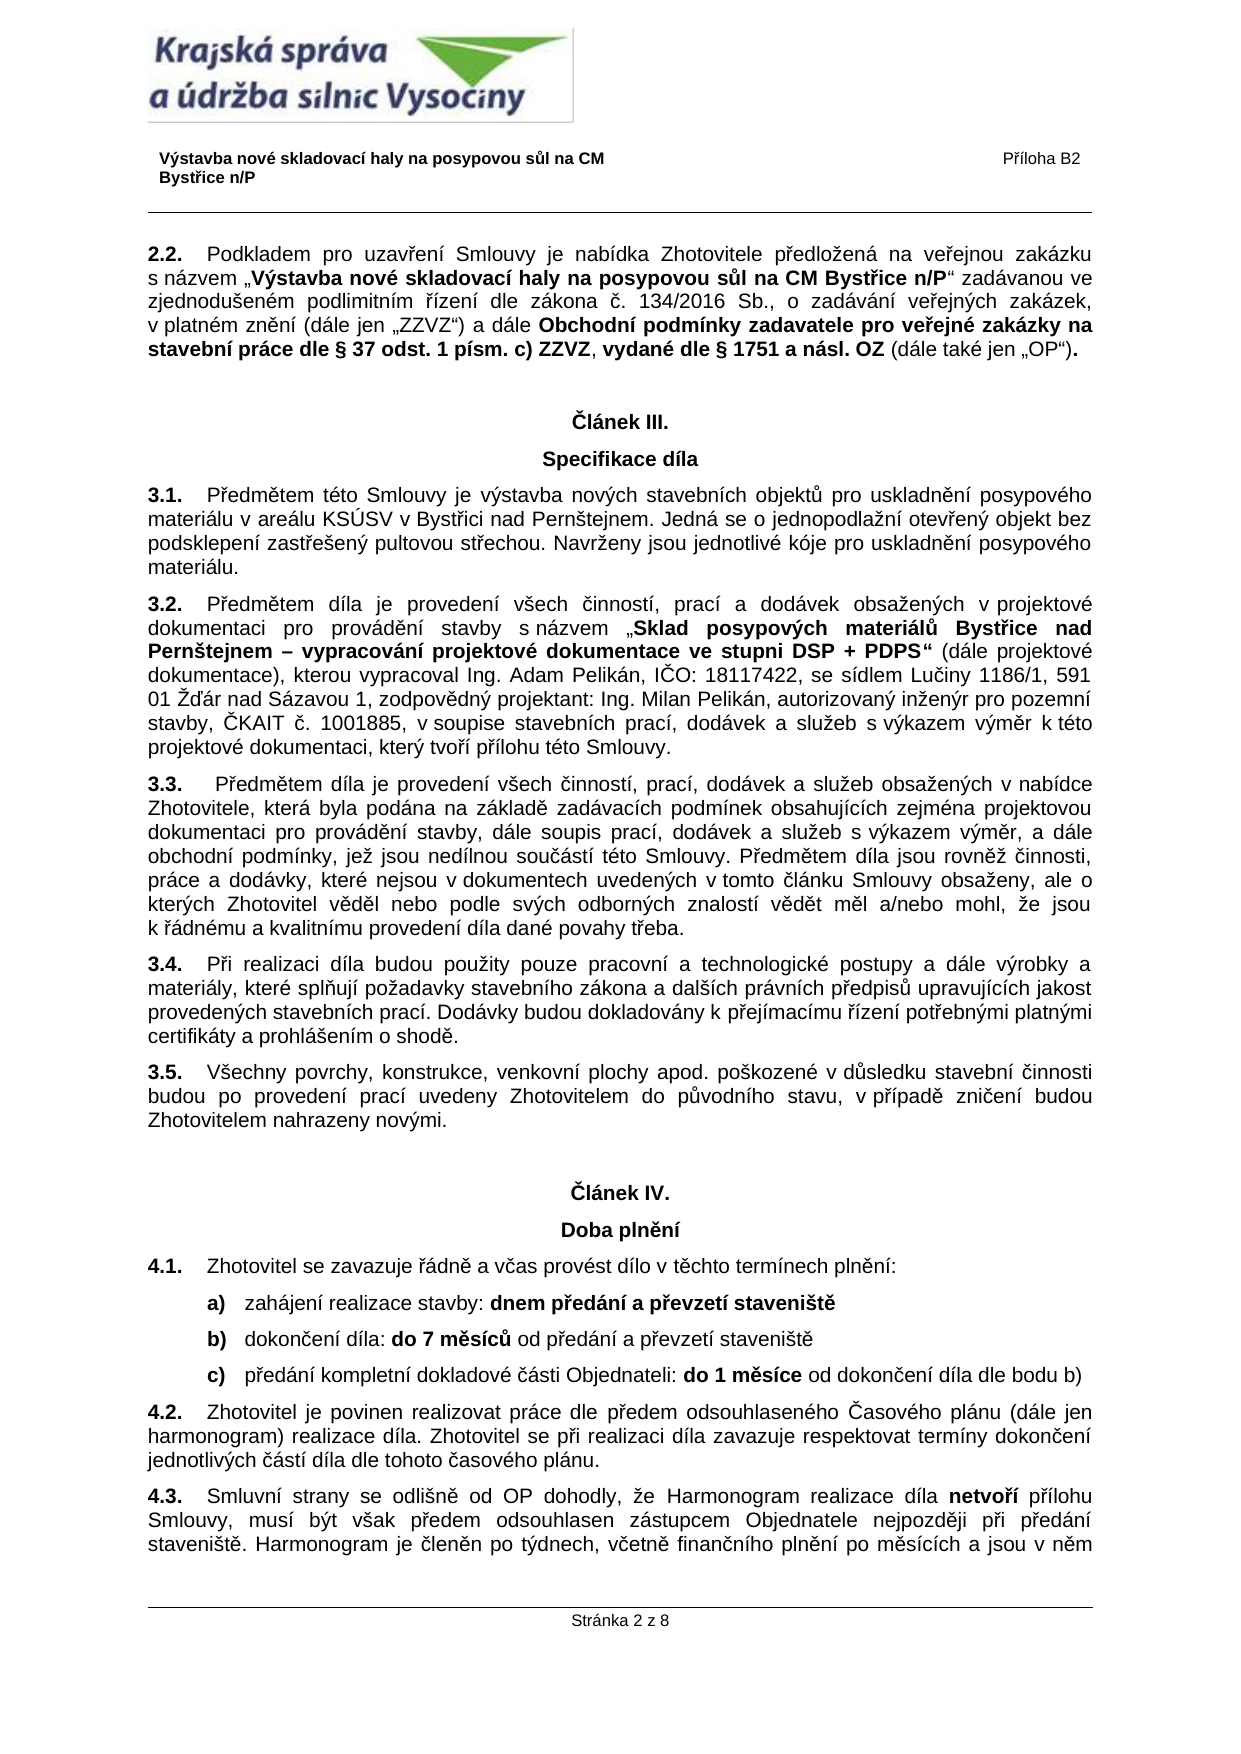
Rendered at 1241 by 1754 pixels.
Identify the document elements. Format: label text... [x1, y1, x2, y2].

list Předmětem díla je provedení všech činností, prací a dodávek obsažených v projektové dokumentaci pro provádění stavby s názvem „Sklad posypových materiálů Bystřice nad Pernštejnem – vypracování projektové dokumentace ve stupni DSP + PDPS“ (dále projektové dokumentace), kterou vypracoval Ing. Adam Pelikán, IČO: 18117422, se sídlem Lučiny 1186/1, 591 01 Žďár nad Sázavou 1, zodpovědný projektant: Ing. Milan Pelikán, autorizovaný inženýr pro pozemní stavby, ČKAIT č. 1001885, v soupise stavebních prací, dodávek a služeb s výkazem výměr k této projektové dokumentaci, který tvoří přílohu této Smlouvy. [148, 591, 1093, 759]
list Předmětem této Smlouvy je výstavba nových stavebních objektů pro uskladnění posypového materiálu v areálu KSÚSV v Bystřici nad Pernštejnem. Jedná se o jednopodlažní otevřený objekt bez podsklepení zastřešený pultovou střechou. Navrženy jsou jednotlivé kóje pro uskladnění posypového materiálu. [148, 483, 1093, 579]
list Předmětem díla je provedení všech činností, prací, dodávek a služeb obsažených v nabídce Zhotovitele, která byla podána na základě zadávacích podmínek obsahujících zejména projektovou dokumentaci pro provádění stavby, dále soupis prací, dodávek a služeb s výkazem výměr, a dále obchodní podmínky, jež jsou nedílnou součástí této Smlouvy. Předmětem díla jsou rovněž činnosti, práce a dodávky, které nejsou v dokumentech uvedených v tomto článku Smlouvy obsaženy, ale o kterých Zhotovitel věděl nebo podle svých odborných znalostí vědět měl a/nebo mohl, že jsou k řádnému a kvalitnímu provedení díla dané povahy třeba. [148, 772, 1093, 939]
text Článek III. [148, 410, 1093, 434]
list Podkladem pro uzavření Smlouvy je nabídka Zhotovitele předložená na veřejnou zakázku s názvem „Výstavba nové skladovací haly na posypovou sůl na CM Bystřice n/P“ zadávanou ve zjednodušeném podlimitním řízení dle zákona č. 134/2016 Sb., o zadávání veřejných zakázek, v platném znění (dále jen „ZZVZ“) a dále Obchodní podmínky zadavatele pro veřejné zakázky na stavební práce dle § 37 odst. 1 písm. c) ZZVZ, vydané dle § 1751 a násl. OZ (dále také jen „OP“). [148, 241, 1093, 361]
list Zhotovitel je povinen realizovat práce dle předem odsouhlaseného Časového plánu (dále jen harmonogram) realizace díla. Zhotovitel se při realizaci díla zavazuje respektovat termíny dokončení jednotlivých částí díla dle tohoto časového plánu. [148, 1400, 1093, 1472]
list Zhotovitel se zavazuje řádně a včas provést dílo v těchto termínech plnění: [148, 1254, 1093, 1278]
list předání kompletní dokladové části Objednateli: do 1 měsíce od dokončení díla dle bodu b) [207, 1363, 1093, 1387]
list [148, 1484, 1093, 1556]
list dokončení díla: do 7 měsíců od předání a převzetí staveniště [207, 1327, 1093, 1351]
subtitle Specifikace díla [148, 447, 1093, 471]
list Všechny povrchy, konstrukce, venkovní plochy apod. poškozené v důsledku stavební činnosti budou po provedení prací uvedeny Zhotovitelem do původního stavu, v případě zničení budou Zhotovitelem nahrazeny novými. [148, 1060, 1093, 1132]
picture [147, 28, 574, 124]
list zahájení realizace stavby: dnem předání a převzetí staveniště [207, 1290, 1093, 1314]
list Při realizaci díla budou použity pouze pracovní a technologické postupy a dále výrobky a materiály, které splňují požadavky stavebního zákona a dalších právních předpisů upravujících jakost provedených stavebních prací. Dodávky budou dokladovány k přejímacímu řízení potřebnými platnými certifikáty a prohlášením o shodě. [148, 952, 1093, 1048]
subtitle Doba plnění [148, 1217, 1093, 1241]
text Článek IV. [148, 1181, 1093, 1205]
